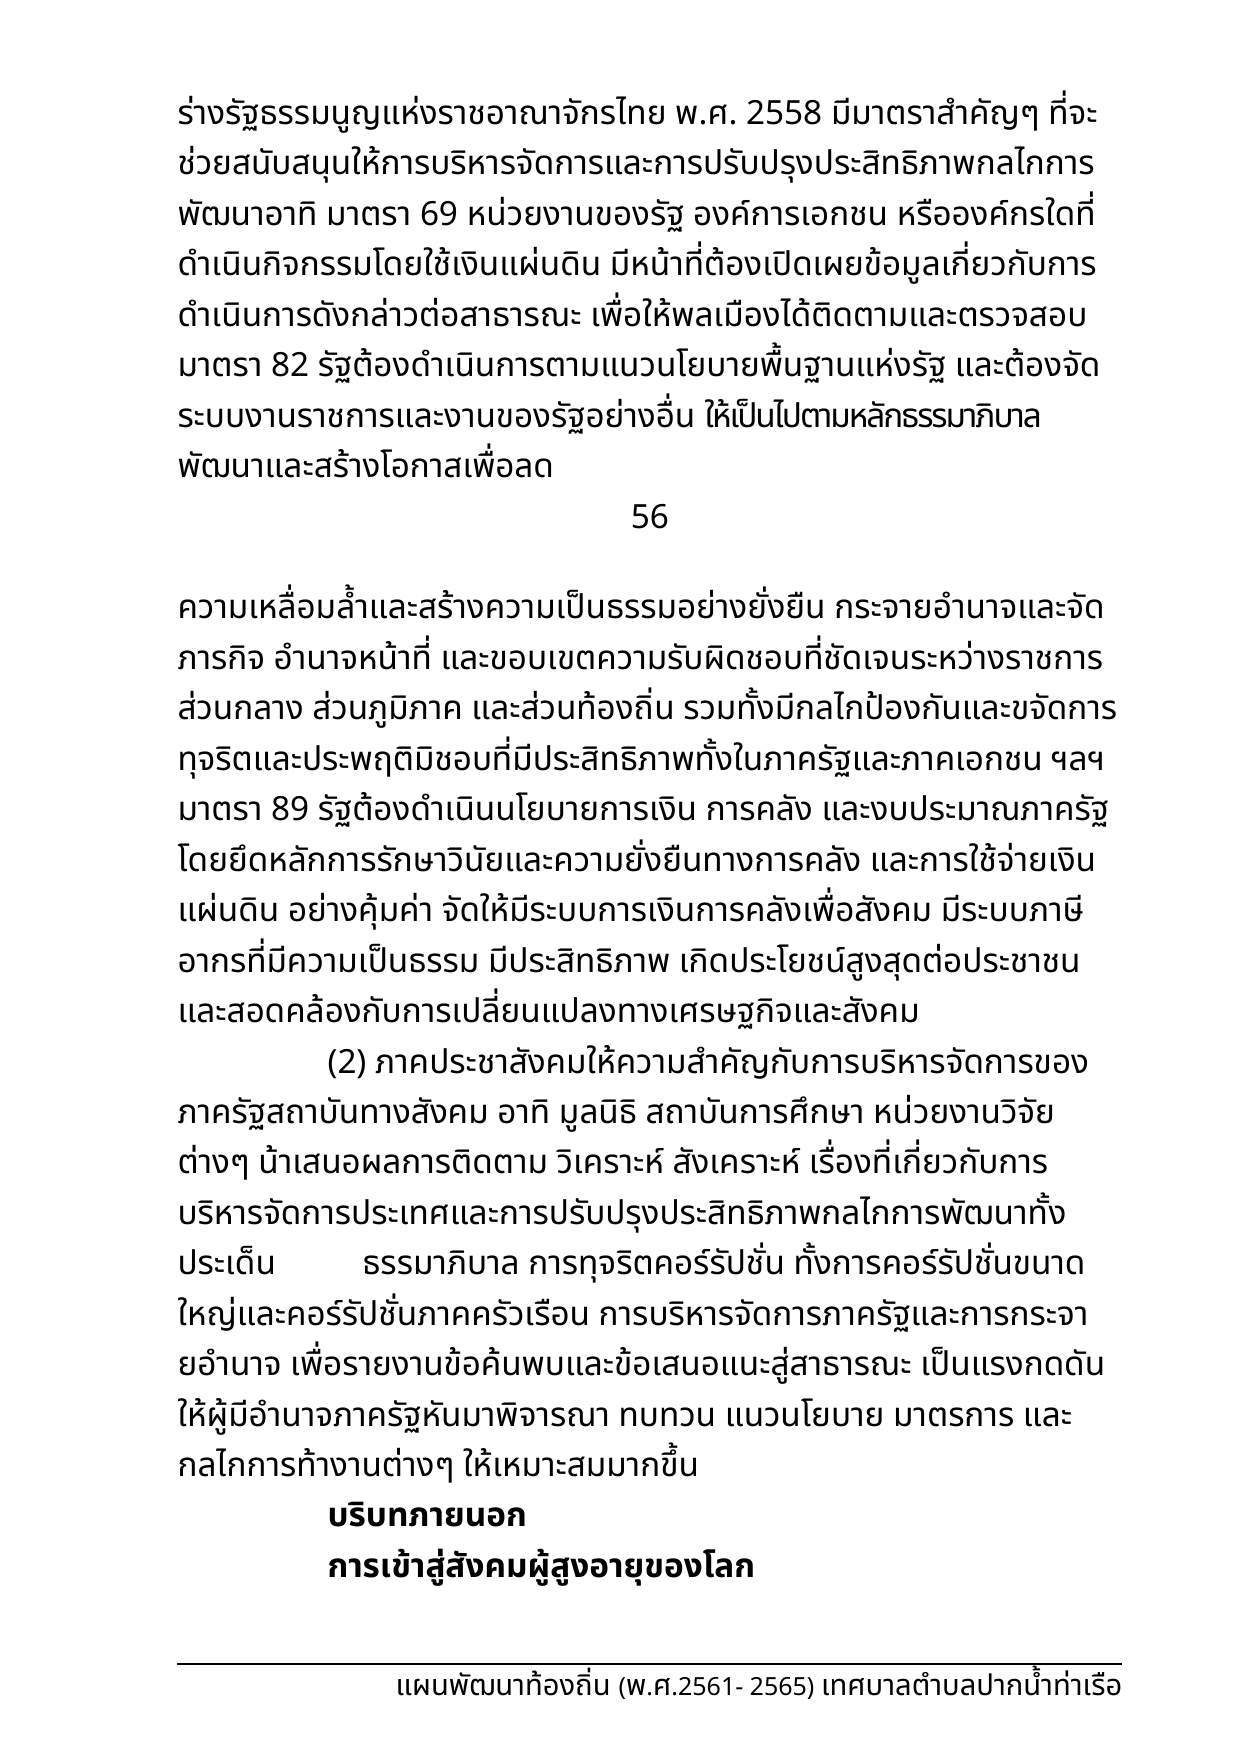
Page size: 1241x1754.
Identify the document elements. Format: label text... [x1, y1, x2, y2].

text 56 [177, 493, 1122, 538]
text ความเหลื่อมล้ำและสร้างความเป็นธรรมอย่างยั่งยืน กระจายอำนาจและจัดภารกิจ อำนาจหน้าที่ และขอบเขตความรับผิดชอบที่ชัดเจนระหว่างราชการส่วนกลาง ส่วนภูมิภาค และส่วนท้องถิ่น รวมทั้งมีกลไกป้องกันและขจัดการทุจริตและประพฤติมิชอบที่มีประสิทธิภาพทั้งในภาครัฐและภาคเอกชน ฯลฯ มาตรา 89 รัฐต้องดำเนินนโยบายการเงิน การคลัง และงบประมาณภาครัฐ โดยยึดหลักการรักษาวินัยและความยั่งยืนทางการคลัง และการใช้จ่ายเงินแผ่นดิน อย่างคุ้มค่า จัดให้มีระบบการเงินการคลังเพื่อสังคม มีระบบภาษีอากรที่มีความเป็นธรรม มีประสิทธิภาพ เกิดประโยชน์สูงสุดต่อประชาชน และสอดคล้องกับการเปลี่ยนแปลงทางเศรษฐกิจและสังคม [177, 583, 1122, 1037]
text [177, 89, 1122, 493]
text (2) ภาคประชาสังคมให้ความสำคัญกับการบริหารจัดการของภาครัฐสถาบันทางสังคม อาทิ มูลนิธิ สถาบันการศึกษา หน่วยงานวิจัยต่างๆ น้าเสนอผลการติดตาม วิเคราะห์ สังเคราะห์ เรื่องที่เกี่ยวกับการบริหารจัดการประเทศและการปรับปรุงประสิทธิภาพกลไกการพัฒนาทั้งประเด็น ธรรมาภิบาล การทุจริตคอร์รัปชั่น ทั้งการคอร์รัปชั่นขนาดใหญ่และคอร์รัปชั่นภาคครัวเรือน การบริหารจัดการภาครัฐและการกระจายอำนาจ เพื่อรายงานข้อค้นพบและข้อเสนอแนะสู่สาธารณะ เป็นแรงกดดันให้ผู้มีอำนาจภาครัฐหันมาพิจารณา ทบทวน แนวนโยบาย มาตรการ และกลไกการท้างานต่างๆ ให้เหมาะสมมากขึ้น [177, 1037, 1122, 1491]
text บริบทภายนอก [252, 1491, 1122, 1542]
text การเข้าสู่สังคมผู้สูงอายุของโลก [252, 1542, 1122, 1592]
